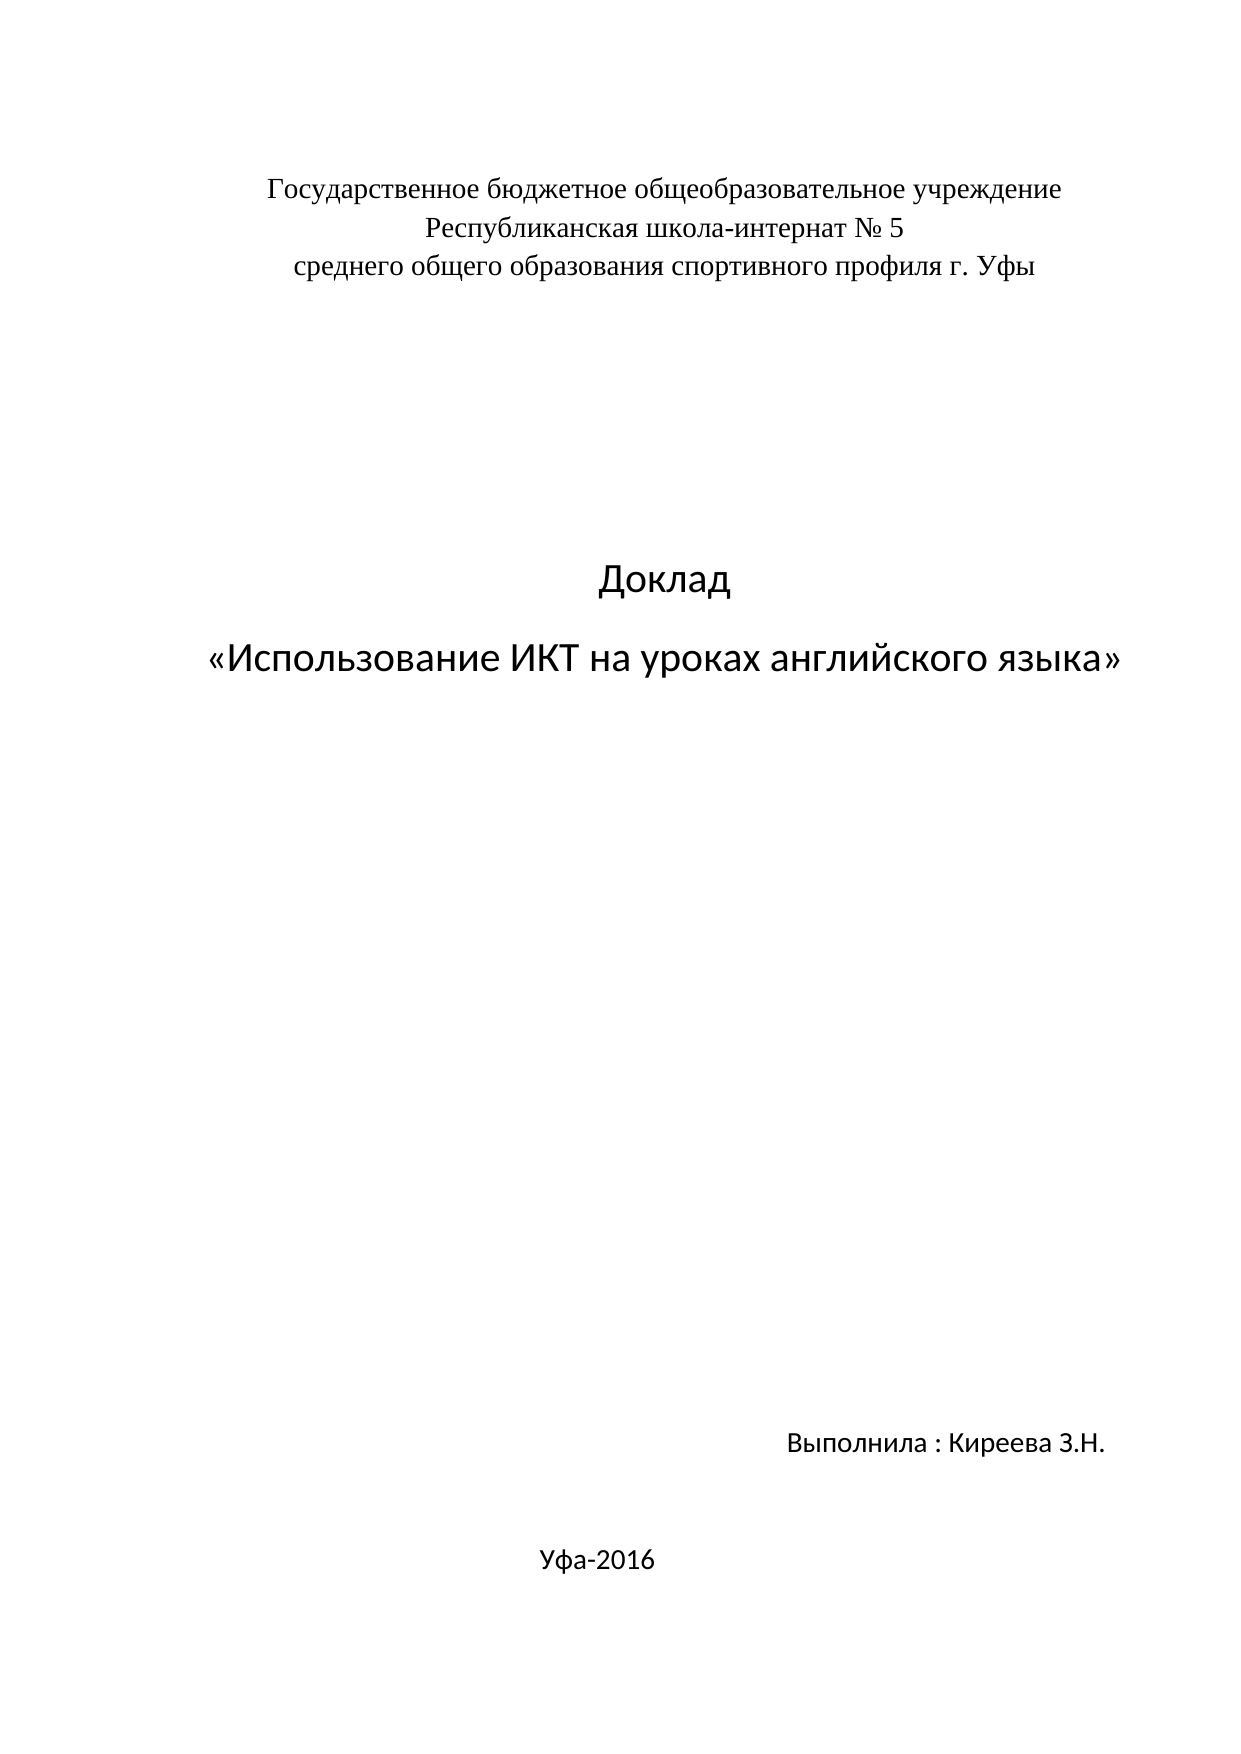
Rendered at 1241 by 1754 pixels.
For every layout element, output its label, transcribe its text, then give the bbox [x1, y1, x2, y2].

text Выполнила : Киреева З.Н. [177, 1424, 1152, 1459]
text «Использование ИКТ на уроках английского языка» [177, 631, 1152, 682]
text Уфа-2016 [177, 1541, 1152, 1577]
text Государственное бюджетное общеобразовательное учреждение [177, 171, 1152, 205]
text Доклад [177, 552, 1152, 603]
text среднего общего образования спортивного профиля г. Уфы [177, 248, 1152, 282]
text Республиканская школа-интернат № 5 [177, 210, 1152, 243]
